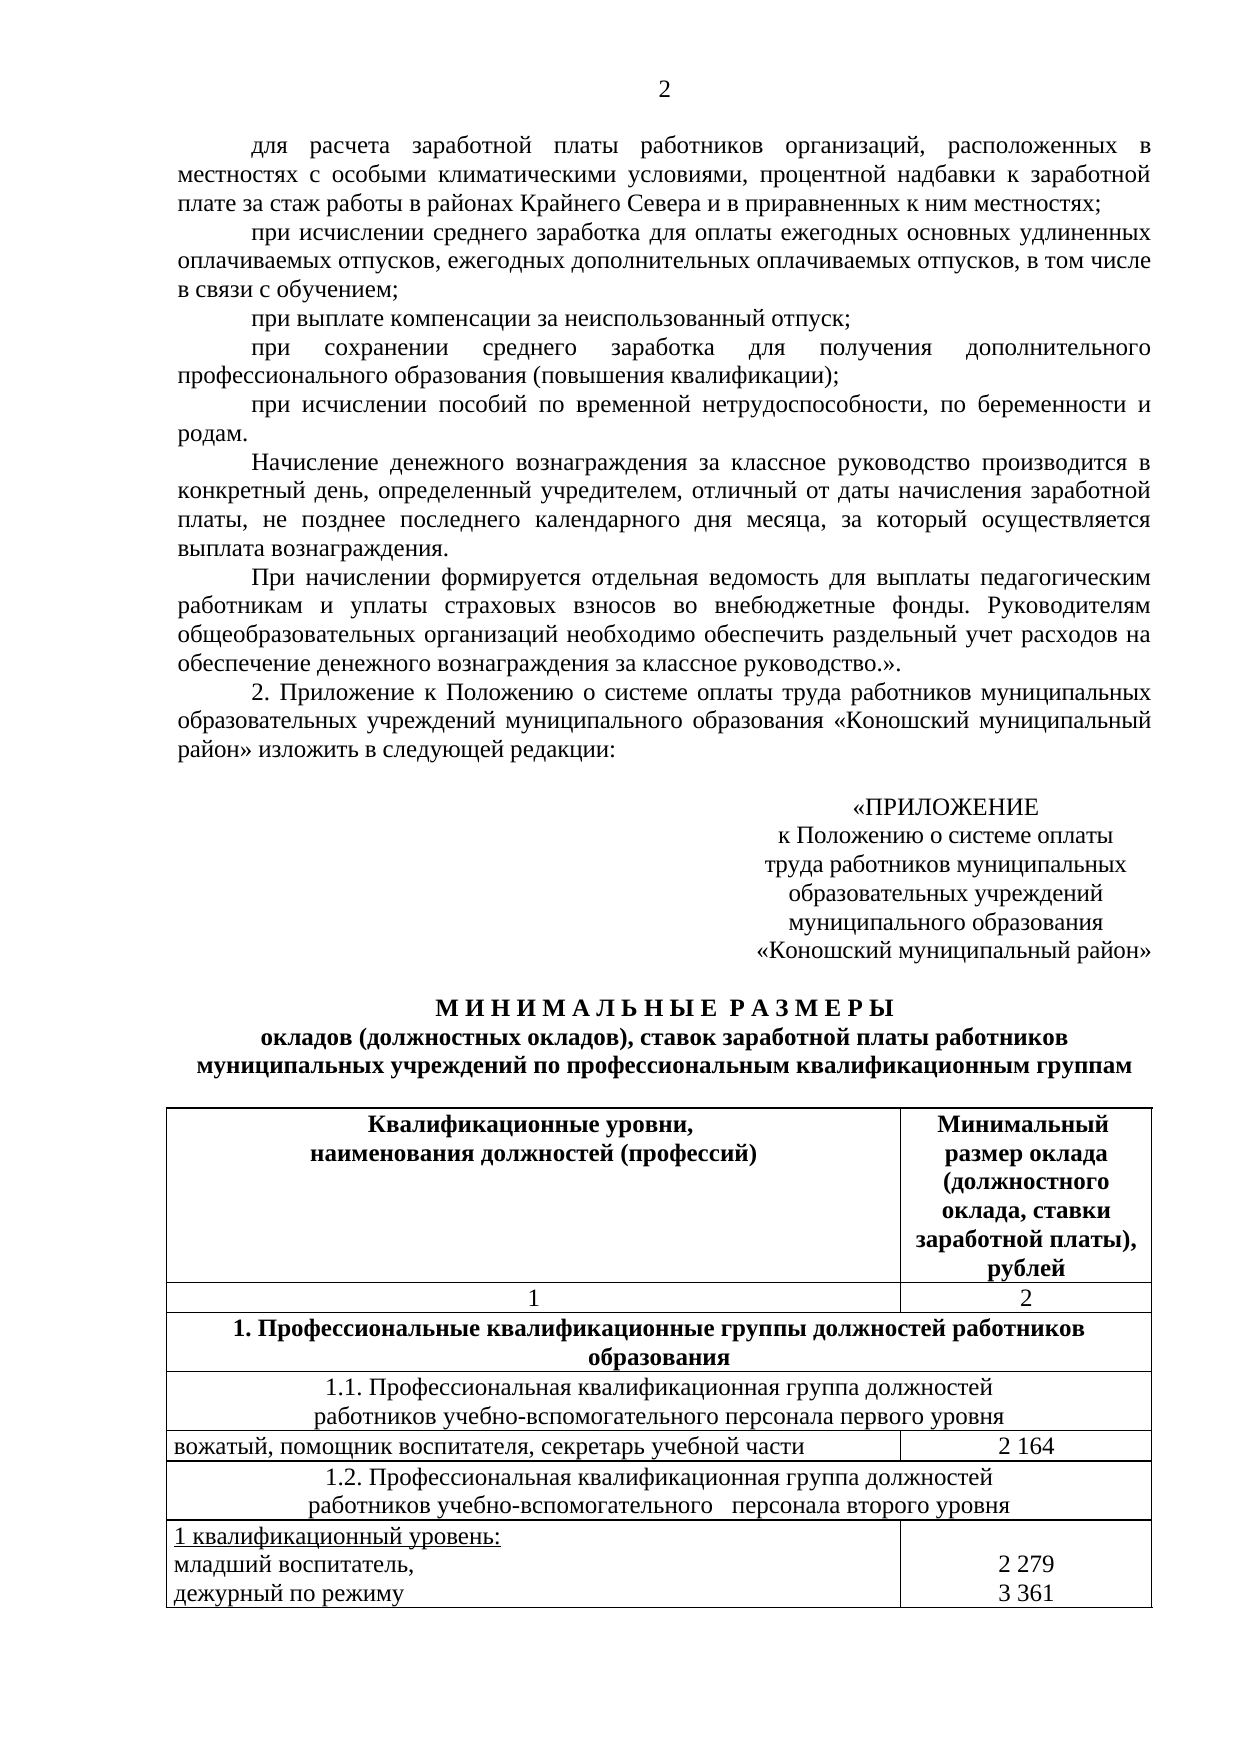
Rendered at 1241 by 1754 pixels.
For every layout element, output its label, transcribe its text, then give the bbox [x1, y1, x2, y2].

table_header Минимальный размер оклада (должностного оклада, ставки заработной платы), рублей [901, 1109, 1151, 1281]
text к Положению о системе оплаты [740, 821, 1152, 849]
table_cell 1.2. Профессиональная квалификационная группа должностей работников учебно-вспомогательного персонала второго уровня [167, 1462, 1151, 1519]
text муниципального образования [740, 907, 1152, 936]
table_cell 1. Профессиональные квалификационные группы должностей работников образования [167, 1313, 1151, 1371]
text для расчета заработной платы работников организаций, расположенных в местностях с особыми климатическими условиями, процентной надбавки к заработной плате за стаж работы в районах Крайнего Севера и в приравненных к ним местностях; [177, 131, 1152, 217]
text при исчислении среднего заработка для оплаты ежегодных основных удлиненных оплачиваемых отпусков, ежегодных дополнительных оплачиваемых отпусков, в том числе в связи с обучением; [177, 217, 1152, 303]
table_cell Профессиональная квалификационная группа должностей работников учебно-вспомогательного персонала первого уровня [167, 1372, 1151, 1430]
text 2. Приложение к Положению о системе оплаты труда работников муниципальных образовательных учреждений муниципального образования «Коношский муниципальный район» изложить в следующей редакции: [177, 677, 1152, 763]
table_cell 2 164 [901, 1431, 1151, 1460]
text труда работников муниципальных [740, 849, 1152, 878]
text при сохранении среднего заработка для получения дополнительного профессионального образования (повышения квалификации); [177, 332, 1152, 389]
text «ПРИЛОЖЕНИЕ [740, 792, 1152, 821]
text При начислении формируется отдельная ведомость для выплаты педагогическим работникам и уплаты страховых взносов во внебюджетные фонды. Руководителям общеобразовательных организаций необходимо обеспечить раздельный учет расходов на обеспечение денежного вознаграждения за классное руководство.». [177, 562, 1152, 677]
text окладов (должностных окладов), ставок заработной платы работников [177, 1022, 1152, 1051]
text образовательных учреждений [740, 878, 1152, 907]
table_cell вожатый, помощник воспитателя, секретарь учебной части [167, 1431, 900, 1460]
text Начисление денежного вознаграждения за классное руководство производится в конкретный день, определенный учредителем, отличный от даты начисления заработной платы, не позднее последнего календарного дня месяца, за который осуществляется выплата вознаграждения. [177, 447, 1152, 562]
table_header Квалификационные уровни, наименования должностей (профессий) [167, 1109, 900, 1281]
text при исчислении пособий по временной нетрудоспособности, по беременности и родам. [177, 389, 1152, 447]
text при выплате компенсации за неиспользованный отпуск; [177, 303, 1152, 332]
table_cell 2 [901, 1283, 1151, 1312]
text муниципальных учреждений по профессиональным квалификационным группам [177, 1051, 1152, 1079]
text М И Н И М А Л Ь Н Ы Е Р А З М Е Р Ы [177, 993, 1152, 1022]
table_cell 1 [167, 1283, 900, 1312]
table_cell 1 квалификационный уровень: младший воспитатель, дежурный по режиму [167, 1521, 900, 1607]
text «Коношский муниципальный район» [177, 936, 1152, 964]
table_cell 2 279 3 361 [901, 1521, 1151, 1607]
